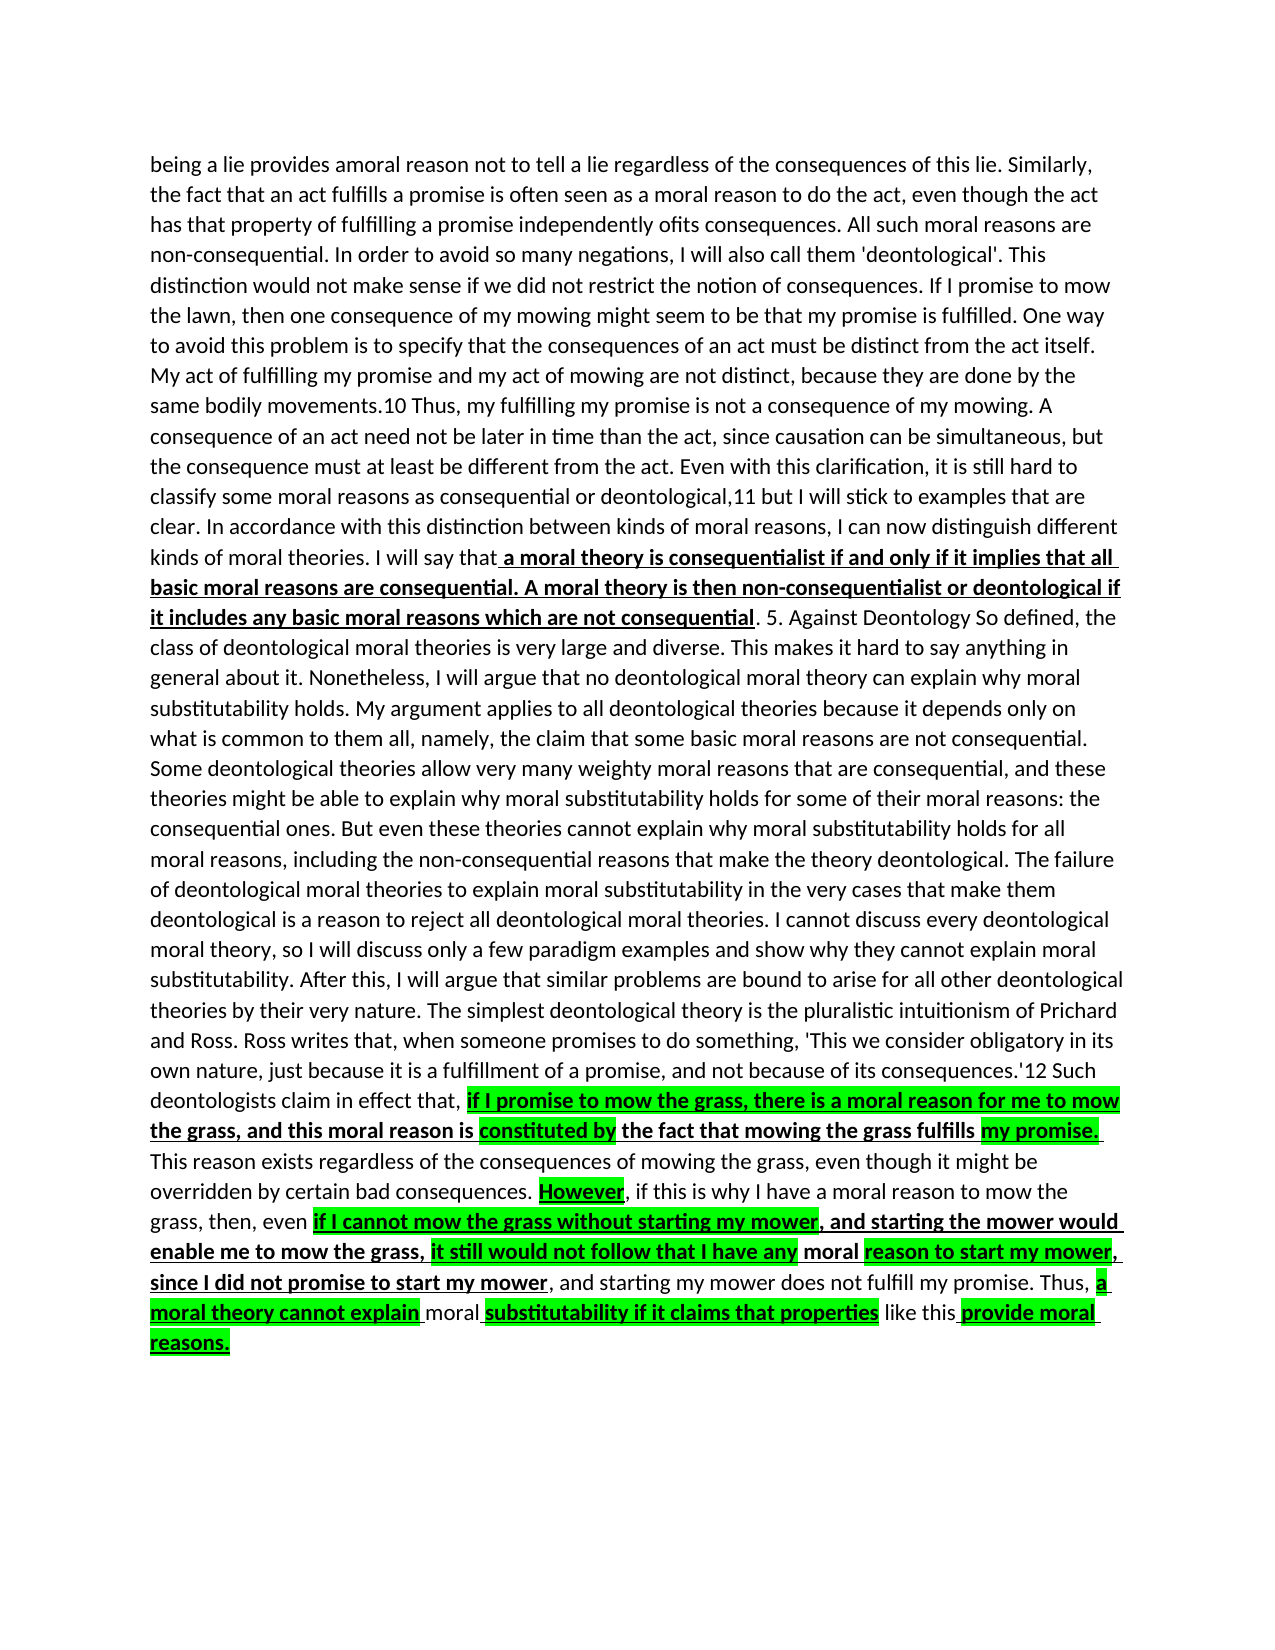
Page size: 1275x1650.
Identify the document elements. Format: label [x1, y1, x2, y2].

text [150, 150, 1125, 1356]
